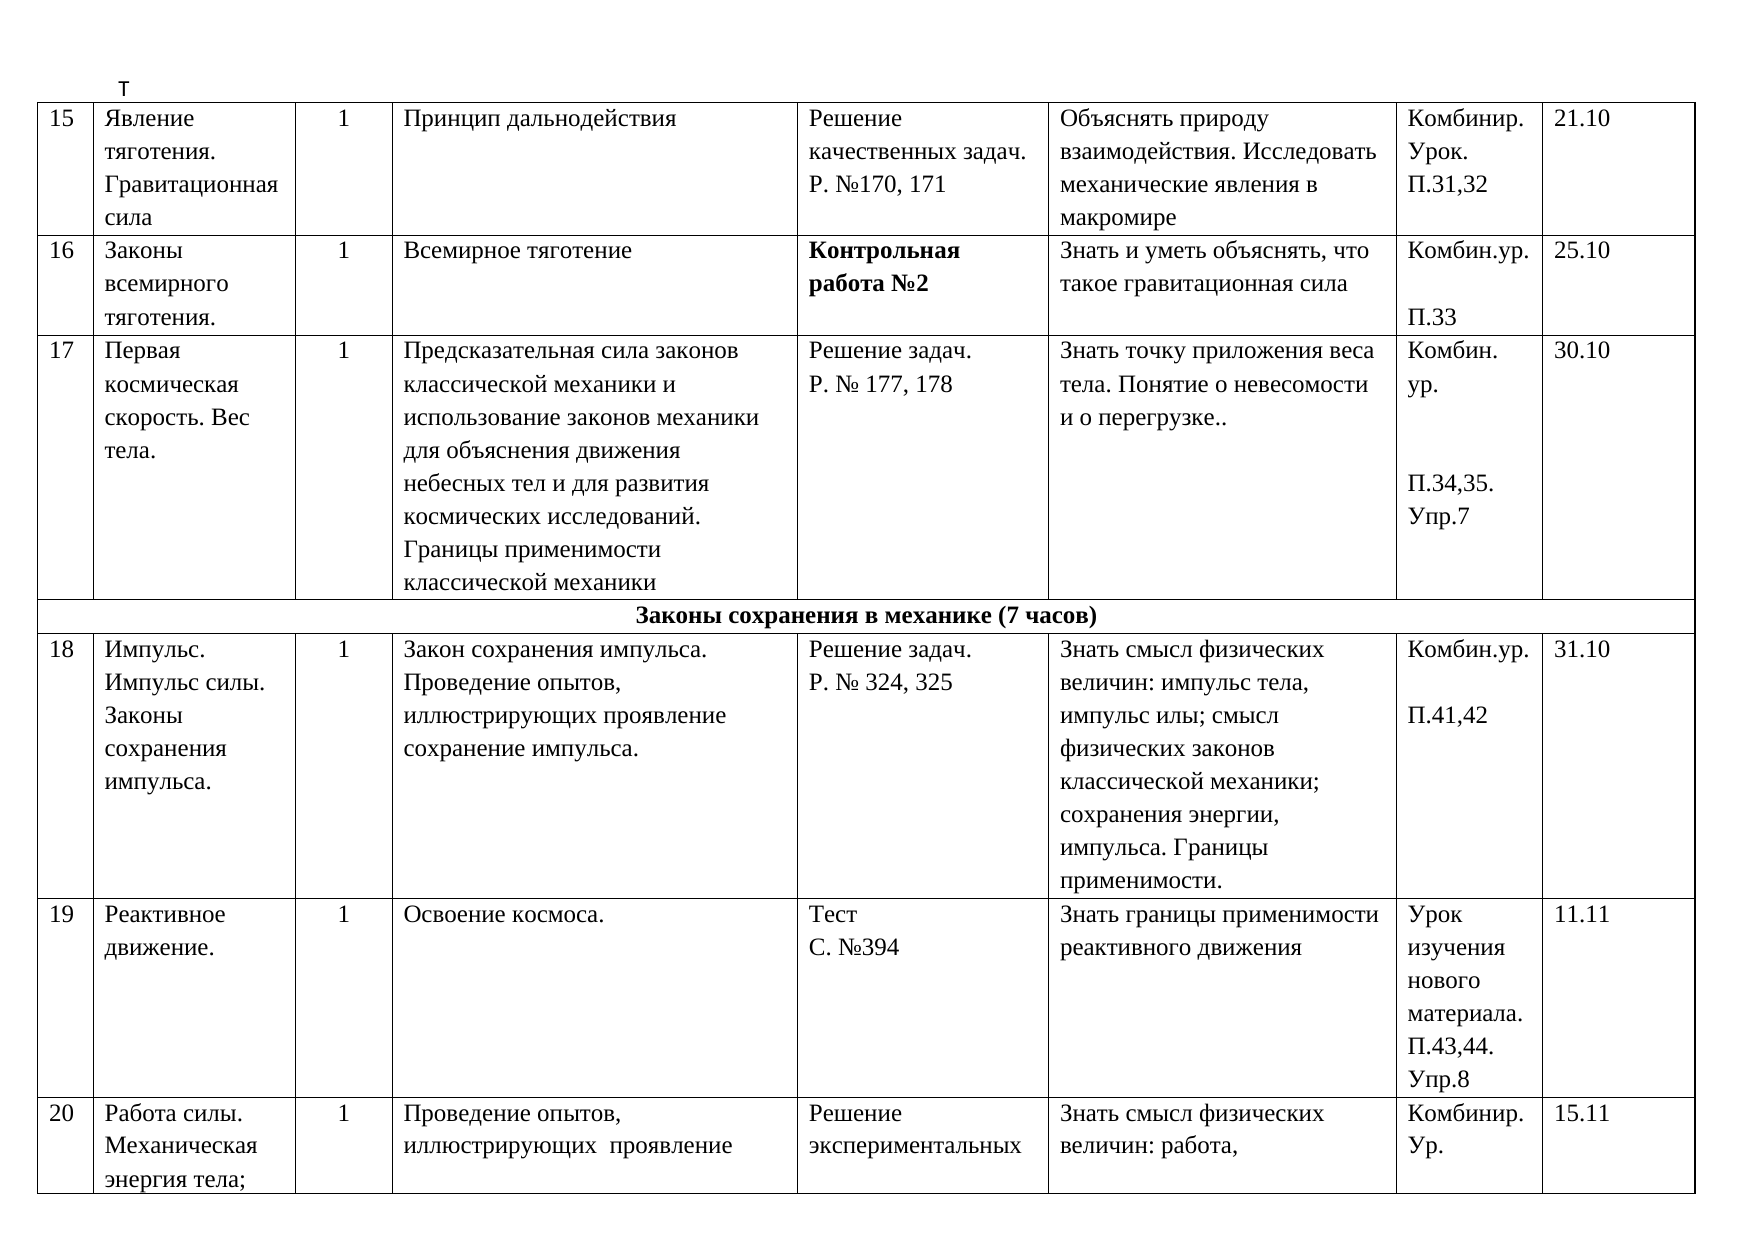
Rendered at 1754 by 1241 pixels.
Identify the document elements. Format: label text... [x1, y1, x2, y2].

table_cell 18 [38, 634, 93, 898]
table_cell Закон сохранения импульса. Проведение опытов, иллюстрирующих проявление сохранение импульса. [393, 634, 797, 898]
table_cell 30.10 [1543, 336, 1694, 599]
table_cell Освоение космоса. [393, 899, 797, 1097]
table_cell Решение задач. Р. № 177, 178 [798, 336, 1048, 599]
table_cell 19 [38, 899, 93, 1097]
table_cell Объяснять природу взаимодействия. Исследовать механические явления в макромире [1049, 103, 1396, 234]
table_cell Знать точку приложения веса тела. Понятие о невесомости и о перегрузке.. [1049, 336, 1396, 599]
table_cell Контрольная работа №2 [798, 236, 1048, 334]
table_cell 25.10 [1543, 236, 1694, 334]
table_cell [798, 1098, 1048, 1192]
table_cell Принцип дальнодействия [393, 103, 797, 234]
table_cell 21.10 [1543, 103, 1694, 234]
table_cell Законы всемирного тяготения. [94, 236, 295, 334]
table_cell Комбин.ур. П.41,42 [1397, 634, 1542, 898]
table_cell Импульс. Импульс силы. Законы сохранения импульса. [94, 634, 295, 898]
table_cell 1 [296, 336, 392, 599]
table_cell Комбин. ур. П.34,35. Упр.7 [1397, 336, 1542, 599]
table_cell 17 [38, 336, 93, 599]
table_cell 1 [296, 1098, 392, 1192]
table_cell 1 [296, 634, 392, 898]
table_cell Явление тяготения. Гравитационная сила [94, 103, 295, 234]
table_cell 11.11 [1543, 899, 1694, 1097]
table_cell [1397, 1098, 1542, 1192]
table_cell 16 [38, 236, 93, 334]
table_cell Реактивное движение. [94, 899, 295, 1097]
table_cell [393, 1098, 797, 1192]
table_cell Законы сохранения в механике (7 часов) [38, 600, 1694, 633]
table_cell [1049, 1098, 1396, 1192]
table_cell Тест С. №394 [798, 899, 1048, 1097]
table_cell 31.10 [1543, 634, 1694, 898]
table_cell Предсказательная сила законов классической механики и использование законов механики для объяснения движения небесных тел и для развития космических исследований. Границы применимости классической механики [393, 336, 797, 599]
table_cell 15.11 [1543, 1098, 1694, 1192]
table_cell Первая космическая скорость. Вес тела. [94, 336, 295, 599]
table_cell Решение качественных задач. Р. №170, 171 [798, 103, 1048, 234]
table_cell Знать и уметь объяснять, что такое гравитационная сила [1049, 236, 1396, 334]
table_cell Знать смысл физических величин: импульс тела, импульс илы; смысл физических законов классической механики; сохранения энергии, импульса. Границы применимости. [1049, 634, 1396, 898]
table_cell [94, 1098, 295, 1192]
table_cell Урок изучения нового материала. П.43,44. Упр.8 [1397, 899, 1542, 1097]
table_cell 1 [296, 103, 392, 234]
table_cell Всемирное тяготение [393, 236, 797, 334]
table_cell Комбинир. Урок. П.31,32 [1397, 103, 1542, 234]
table_cell Решение задач. Р. № 324, 325 [798, 634, 1048, 898]
table_cell 1 [296, 899, 392, 1097]
table_cell 15 [38, 103, 93, 234]
table_cell 20 [38, 1098, 93, 1192]
table_cell Комбин.ур. П.33 [1397, 236, 1542, 334]
table_cell 1 [296, 236, 392, 334]
table_cell Знать границы применимости реактивного движения [1049, 899, 1396, 1097]
